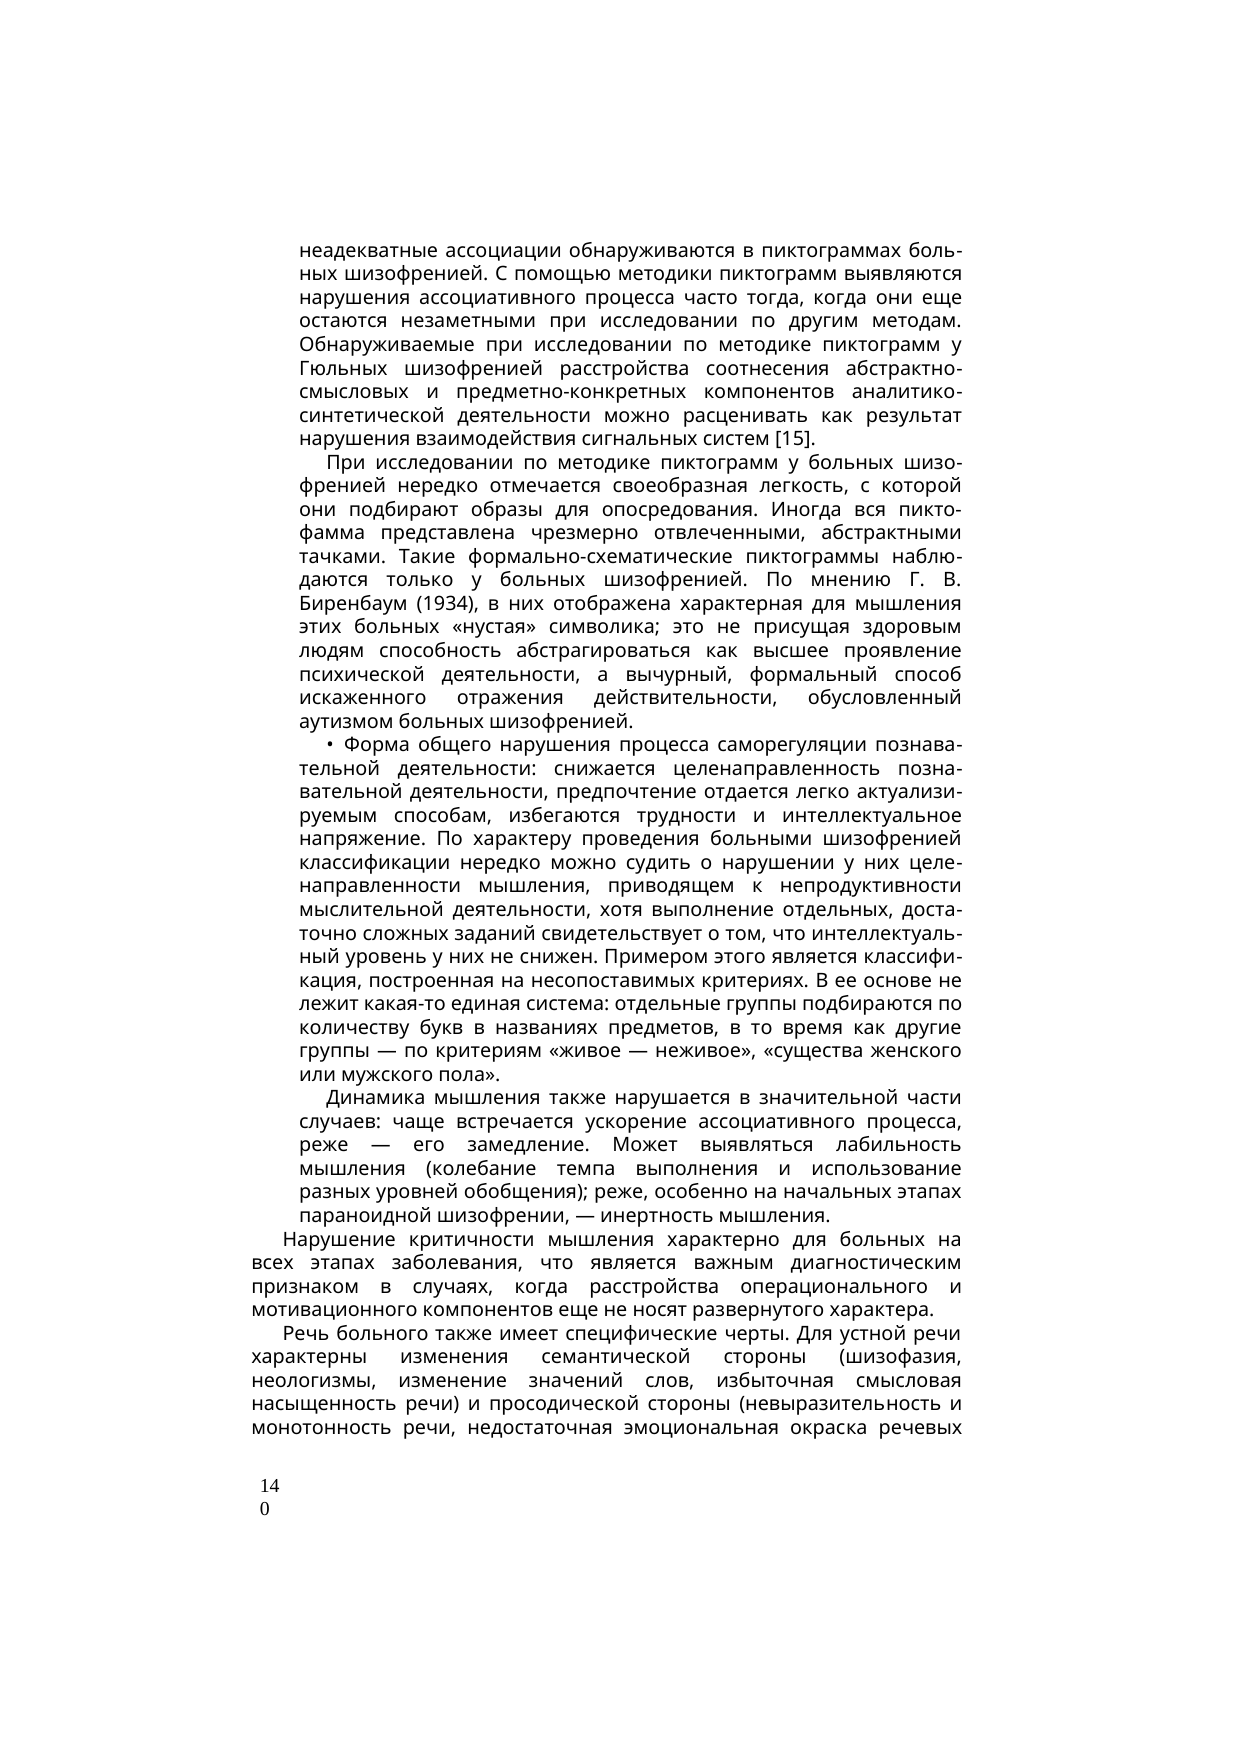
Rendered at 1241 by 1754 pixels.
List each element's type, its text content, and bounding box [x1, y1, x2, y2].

text Нарушение критичности мышления характерно для больных на всех этапах заболевания, что является важным диагностическим признаком в случаях, когда расстройства операционального и мотивационного компонентов еще не носят развернутого характера. [251, 1227, 962, 1321]
text При исследовании по методике пиктограмм у больных шизофренией нередко отмечается своеобразная легкость, с которой они подбирают образы для опосредования. Иногда вся пикто- фамма представлена чрезмерно отвлеченными, абстрактными тачками. Такие формально-схематические пиктограммы наблюдаются только у больных шизофренией. По мнению Г. В. Биренбаум (1934), в них отображена характерная для мышления этих больных «нустая» символика; это не присущая здоровым людям способность абстрагироваться как высшее проявление психической деятельности, а вычурный, формальный способ искаженного отражения действительности, обусловленный аутизмом больных шизофренией. [299, 450, 962, 733]
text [251, 1321, 962, 1439]
text Динамика мышления также нарушается в значительной части случаев: чаще встречается ускорение ассоциативного процесса, реже — его замедление. Может выявляться лабильность мышления (колебание темпа выполнения и использование разных уровней обобщения); реже, особенно на начальных этапах параноидной шизофрении, — инертность мышления. [299, 1086, 962, 1227]
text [299, 238, 962, 450]
list Форма общего нарушения процесса саморегуляции познавательной деятельности: снижается целенаправленность познавательной деятельности, предпочтение отдается легко актуализируемым способам, избегаются трудности и интеллектуальное напряжение. По характеру проведения больными шизофренией классификации нередко можно судить о нарушении у них целенаправленности мышления, приводящем к непродуктивности мыслительной деятельности, хотя выполнение отдельных, достаточно сложных заданий свидетельствует о том, что интеллектуальный уровень у них не снижен. Примером этого является классификация, построенная на несопоставимых критериях. В ее основе не лежит какая-то единая система: отдельные группы подбираются по количеству букв в названиях предметов, в то время как другие группы — по критериям «живое — неживое», «существа женского или мужского пола». [299, 733, 962, 1086]
